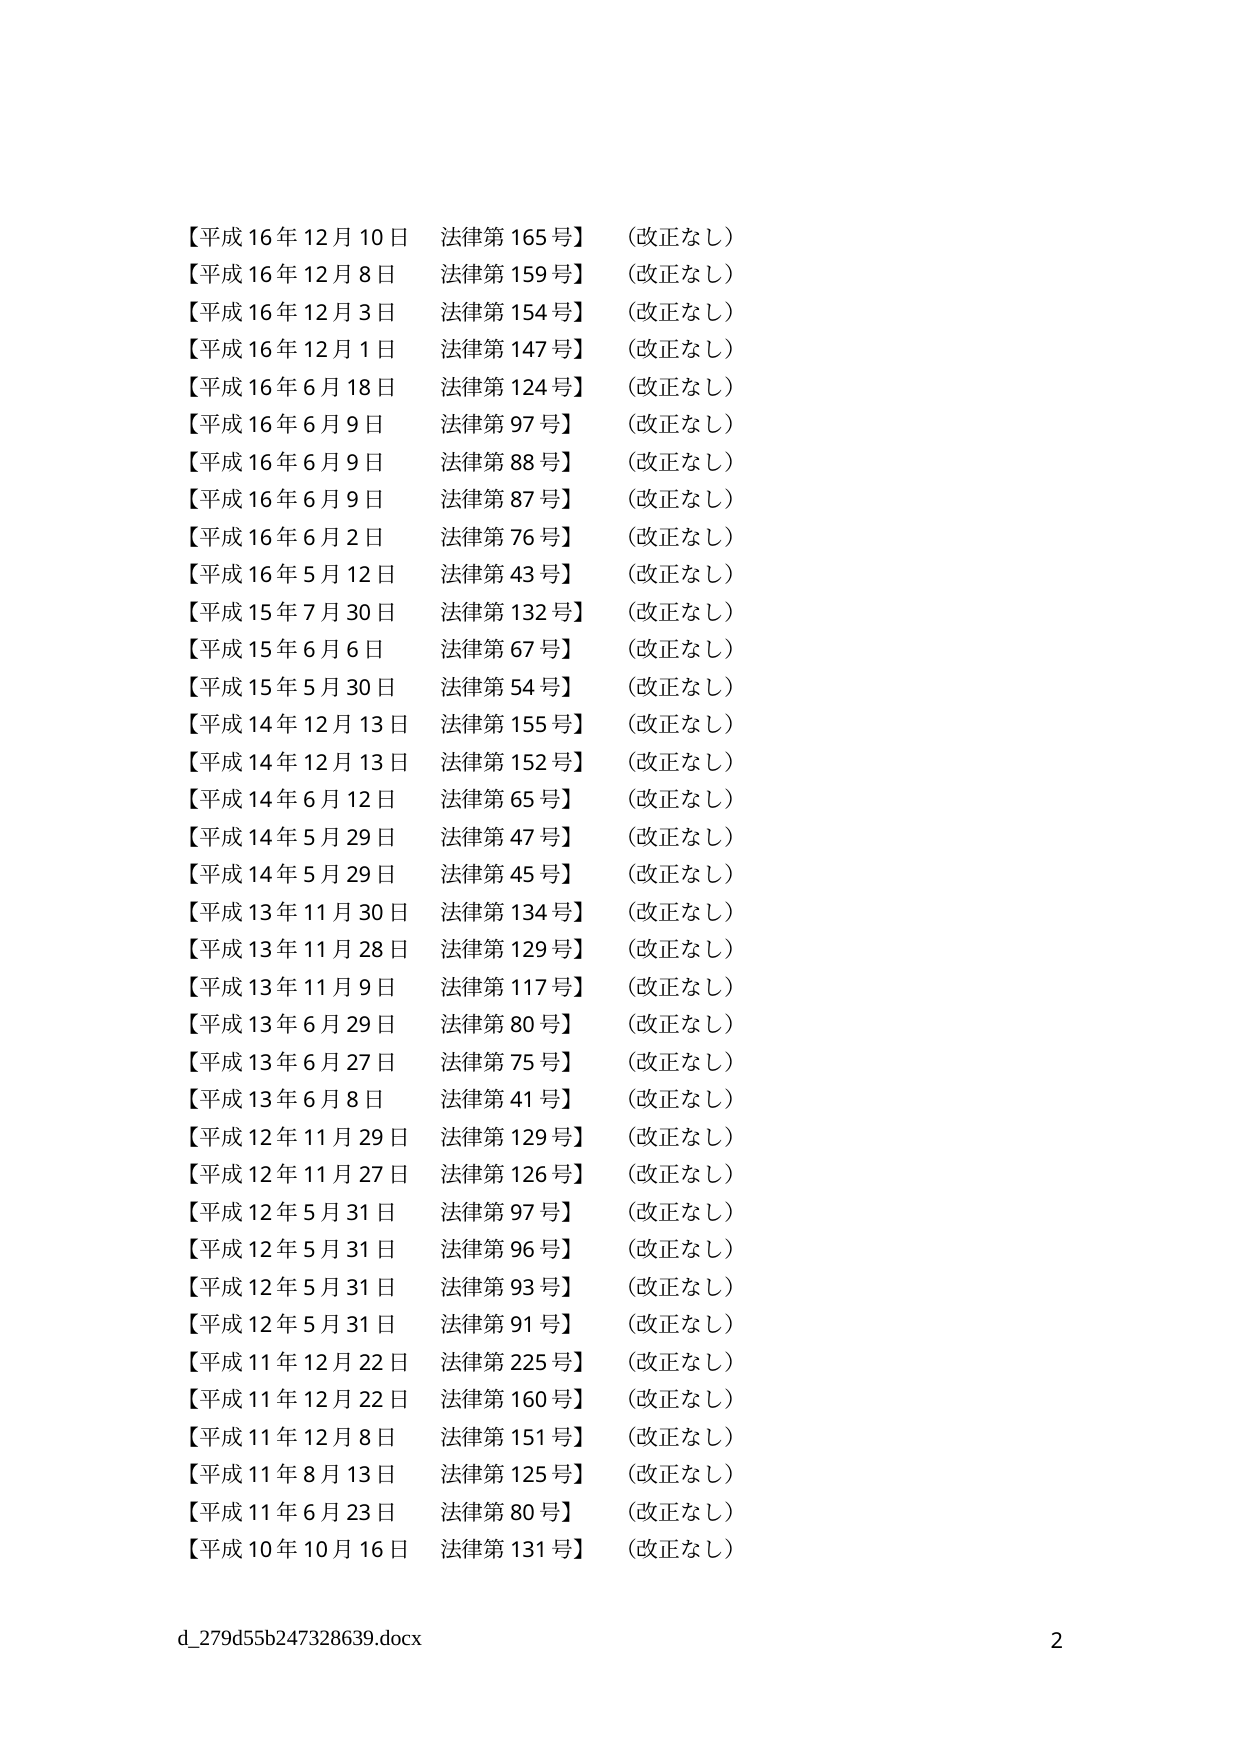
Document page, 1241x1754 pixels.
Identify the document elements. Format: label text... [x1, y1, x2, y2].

text 【平成15年7月30日 法律第132号】 （改正なし） [177, 592, 1063, 629]
text 【平成11年12月8日 法律第151号】 （改正なし） [177, 1417, 1063, 1454]
text 【平成16年6月2日 法律第76号】 （改正なし） [177, 517, 1063, 554]
text 【平成12年11月27日 法律第126号】 （改正なし） [177, 1154, 1063, 1192]
text 【平成16年6月9日 法律第87号】 （改正なし） [177, 479, 1063, 517]
text 【平成13年6月27日 法律第75号】 （改正なし） [177, 1042, 1063, 1079]
text 【平成13年11月30日 法律第134号】 （改正なし） [177, 892, 1063, 929]
text 【平成13年11月28日 法律第129号】 （改正なし） [177, 929, 1063, 967]
text 【平成12年5月31日 法律第96号】 （改正なし） [177, 1229, 1063, 1267]
text 【平成13年6月29日 法律第80号】 （改正なし） [177, 1004, 1063, 1042]
text 【平成14年5月29日 法律第47号】 （改正なし） [177, 817, 1063, 854]
text 【平成16年12月3日 法律第154号】 （改正なし） [177, 292, 1063, 329]
text 【平成11年12月22日 法律第160号】 （改正なし） [177, 1379, 1063, 1417]
text 【平成12年5月31日 法律第93号】 （改正なし） [177, 1267, 1063, 1304]
text 【平成11年12月22日 法律第225号】 （改正なし） [177, 1342, 1063, 1379]
text 【平成12年11月29日 法律第129号】 （改正なし） [177, 1117, 1063, 1154]
text 【平成12年5月31日 法律第91号】 （改正なし） [177, 1304, 1063, 1342]
text 【平成15年5月30日 法律第54号】 （改正なし） [177, 667, 1063, 704]
text 【平成13年11月9日 法律第117号】 （改正なし） [177, 967, 1063, 1004]
text 【平成14年12月13日 法律第155号】 （改正なし） [177, 704, 1063, 742]
text 【平成11年8月13日 法律第125号】 （改正なし） [177, 1454, 1063, 1492]
text 【平成12年5月31日 法律第97号】 （改正なし） [177, 1192, 1063, 1229]
text 【平成14年5月29日 法律第45号】 （改正なし） [177, 854, 1063, 892]
text 【平成16年6月9日 法律第97号】 （改正なし） [177, 404, 1063, 442]
text 【平成16年5月12日 法律第43号】 （改正なし） [177, 554, 1063, 592]
text 【平成14年6月12日 法律第65号】 （改正なし） [177, 779, 1063, 817]
text 【平成16年12月1日 法律第147号】 （改正なし） [177, 329, 1063, 367]
text 【平成16年6月18日 法律第124号】 （改正なし） [177, 367, 1063, 404]
text 【平成15年6月6日 法律第67号】 （改正なし） [177, 629, 1063, 667]
text 【平成16年12月8日 法律第159号】 （改正なし） [177, 254, 1063, 292]
text 【平成16年12月10日 法律第165号】 （改正なし） [177, 217, 1063, 254]
text 【平成10年10月16日 法律第131号】 （改正なし） [177, 1529, 1063, 1567]
text 【平成13年6月8日 法律第41号】 （改正なし） [177, 1079, 1063, 1117]
text 【平成14年12月13日 法律第152号】 （改正なし） [177, 742, 1063, 779]
text 【平成16年6月9日 法律第88号】 （改正なし） [177, 442, 1063, 479]
text 【平成11年6月23日 法律第80号】 （改正なし） [177, 1492, 1063, 1529]
